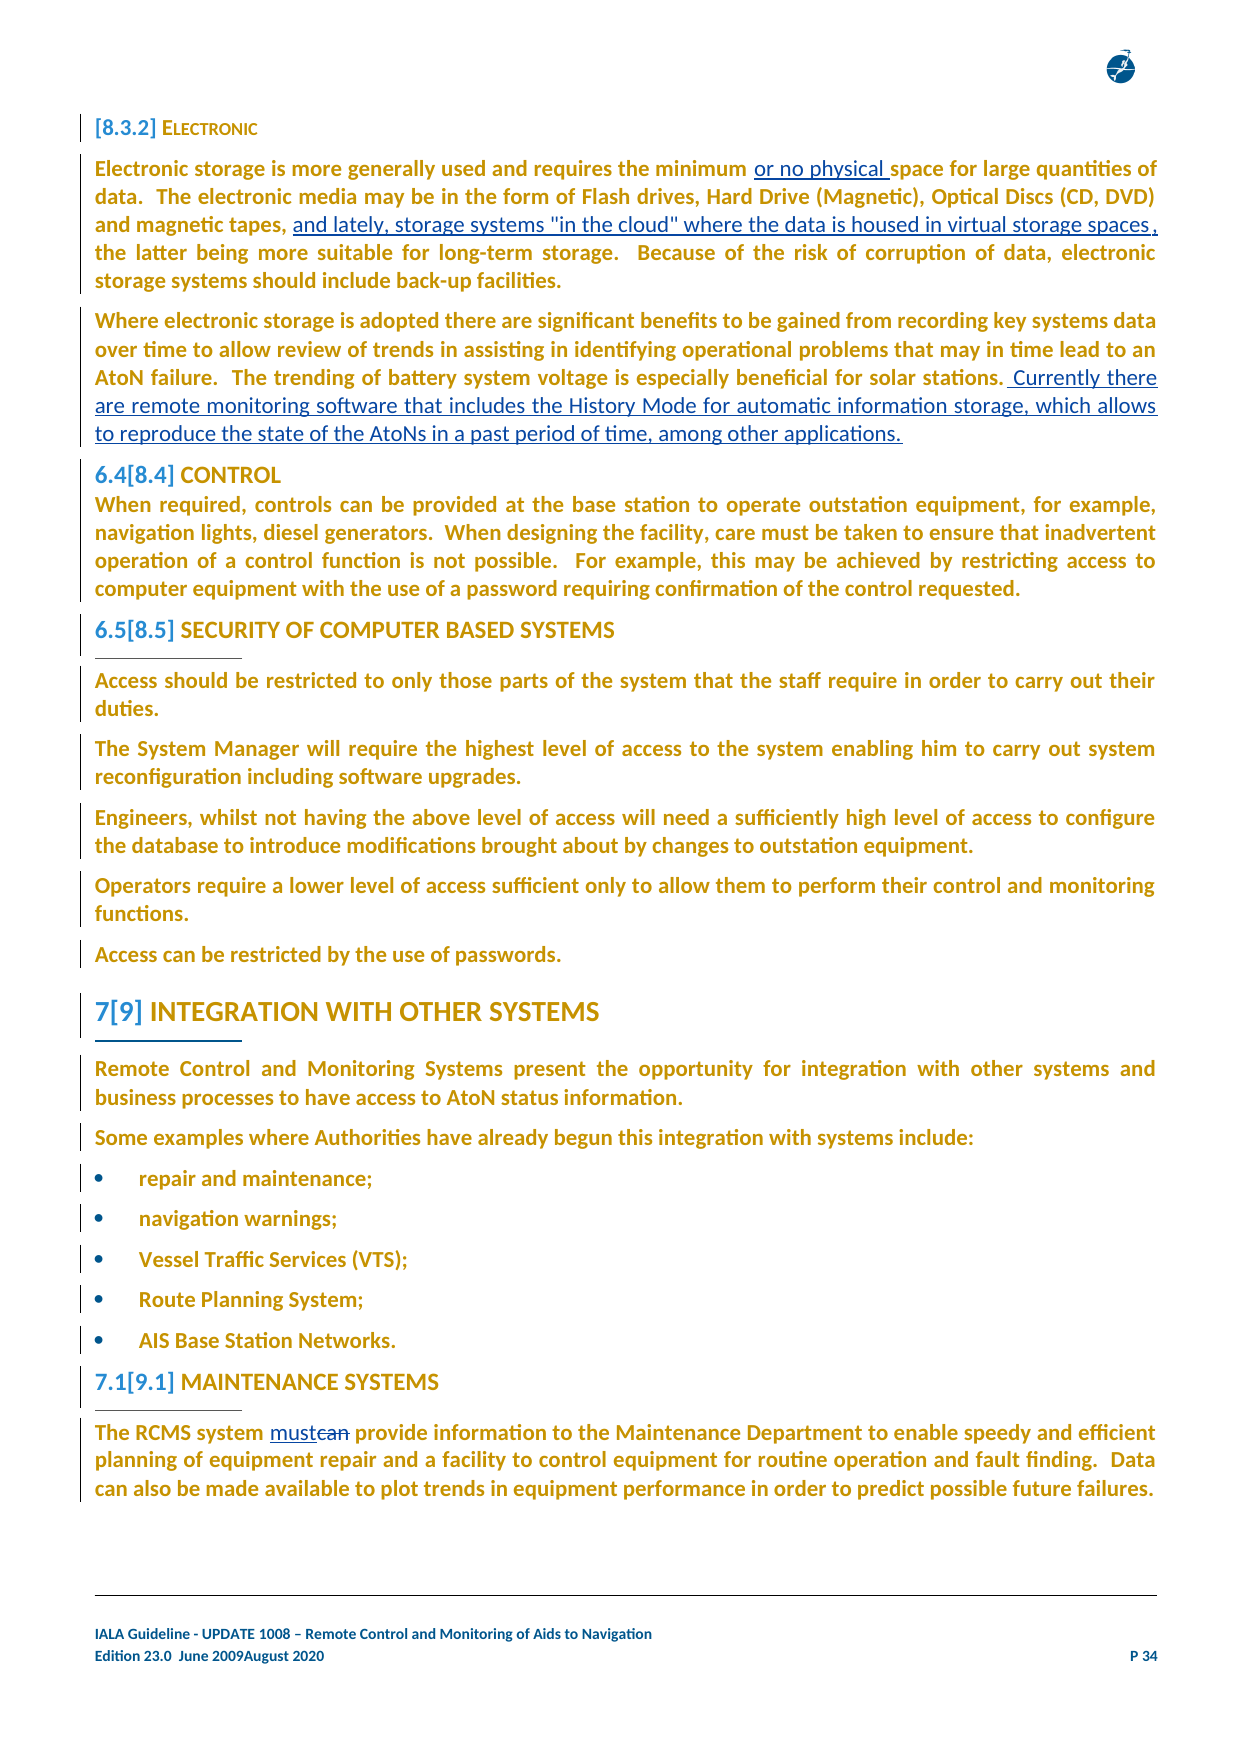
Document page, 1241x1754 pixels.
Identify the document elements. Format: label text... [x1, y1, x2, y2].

text Remote Control and Monitoring Systems present the opportunity for integration with other systems and business processes to have access to AtoN status information. [94, 1054, 1157, 1111]
text Where electronic storage is adopted there are significant benefits to be gained from recording key systems data over time to allow review of trends in assisting in identifying operational problems that may in time lead to an AtoN failure. The trending of battery system voltage is especially beneficial for solar stations. [94, 416, 1157, 447]
subtitle Control [94, 459, 1157, 490]
text Access should be restricted to only those parts of the system that the staff require in order to carry out their duties. [94, 666, 1157, 722]
text Where electronic storage is adopted there are significant benefits to be gained from recording key systems data over time to allow review of trends in assisting in identifying operational problems that may in time lead to an AtoN failure. The trending of battery system voltage is especially beneficial for solar stations. [94, 307, 1157, 415]
text Vessel Traffic Services (VTS); [94, 1245, 1157, 1273]
picture [1075, 0, 1194, 118]
text Access can be restricted by the use of passwords. [94, 940, 1157, 968]
text Engineers, whilst not having the above level of access will need a sufficiently high level of access to configure the database to introduce modifications brought about by changes to outstation equipment. [94, 803, 1157, 859]
text The RCMS system provide information to the Maintenance Department to enable speedy and efficient planning of equipment repair and a facility to control equipment for routine operation and fault finding. Data can also be made available to plot trends in equipment performance in order to predict possible future failures. [94, 1418, 1157, 1502]
text navigation warnings; [94, 1204, 1157, 1232]
text Some examples where Authorities have already begun this integration with systems include: [94, 1123, 1157, 1151]
text Electronic storage is more generally used and requires the minimum space for large quantities of data. The electronic media may be in the form of Flash drives, Hard Drive (Magnetic), Optical Discs (CD, DVD) and magnetic tapes, the latter being more suitable for long-term storage. Because of the risk of corruption of data, electronic storage systems should include back-up facilities. [94, 154, 1157, 294]
text When required, controls can be provided at the base station to operate outstation equipment, for example, navigation lights, diesel generators. When designing the facility, care must be taken to ensure that inadvertent operation of a control function is not possible. For example, this may be achieved by restricting access to computer equipment with the use of a password requiring confirmation of the control requested. [94, 490, 1157, 602]
text The System Manager will require the highest level of access to the system enabling him to carry out system reconfiguration including software upgrades. [94, 734, 1157, 790]
text AIS Base Station Networks. [94, 1326, 1157, 1354]
subtitle Security of Computer Based Systems [94, 614, 1157, 645]
text repair and maintenance; [94, 1164, 1157, 1192]
subtitle Electronic [94, 113, 1157, 142]
text Operators require a lower level of access sufficient only to allow them to perform their control and monitoring functions. [94, 871, 1157, 927]
subtitle INTEGRATION WITH OTHER SYSTEMS [94, 993, 1157, 1028]
text Route Planning System; [94, 1285, 1157, 1313]
subtitle Maintenance Systems [94, 1366, 1157, 1397]
